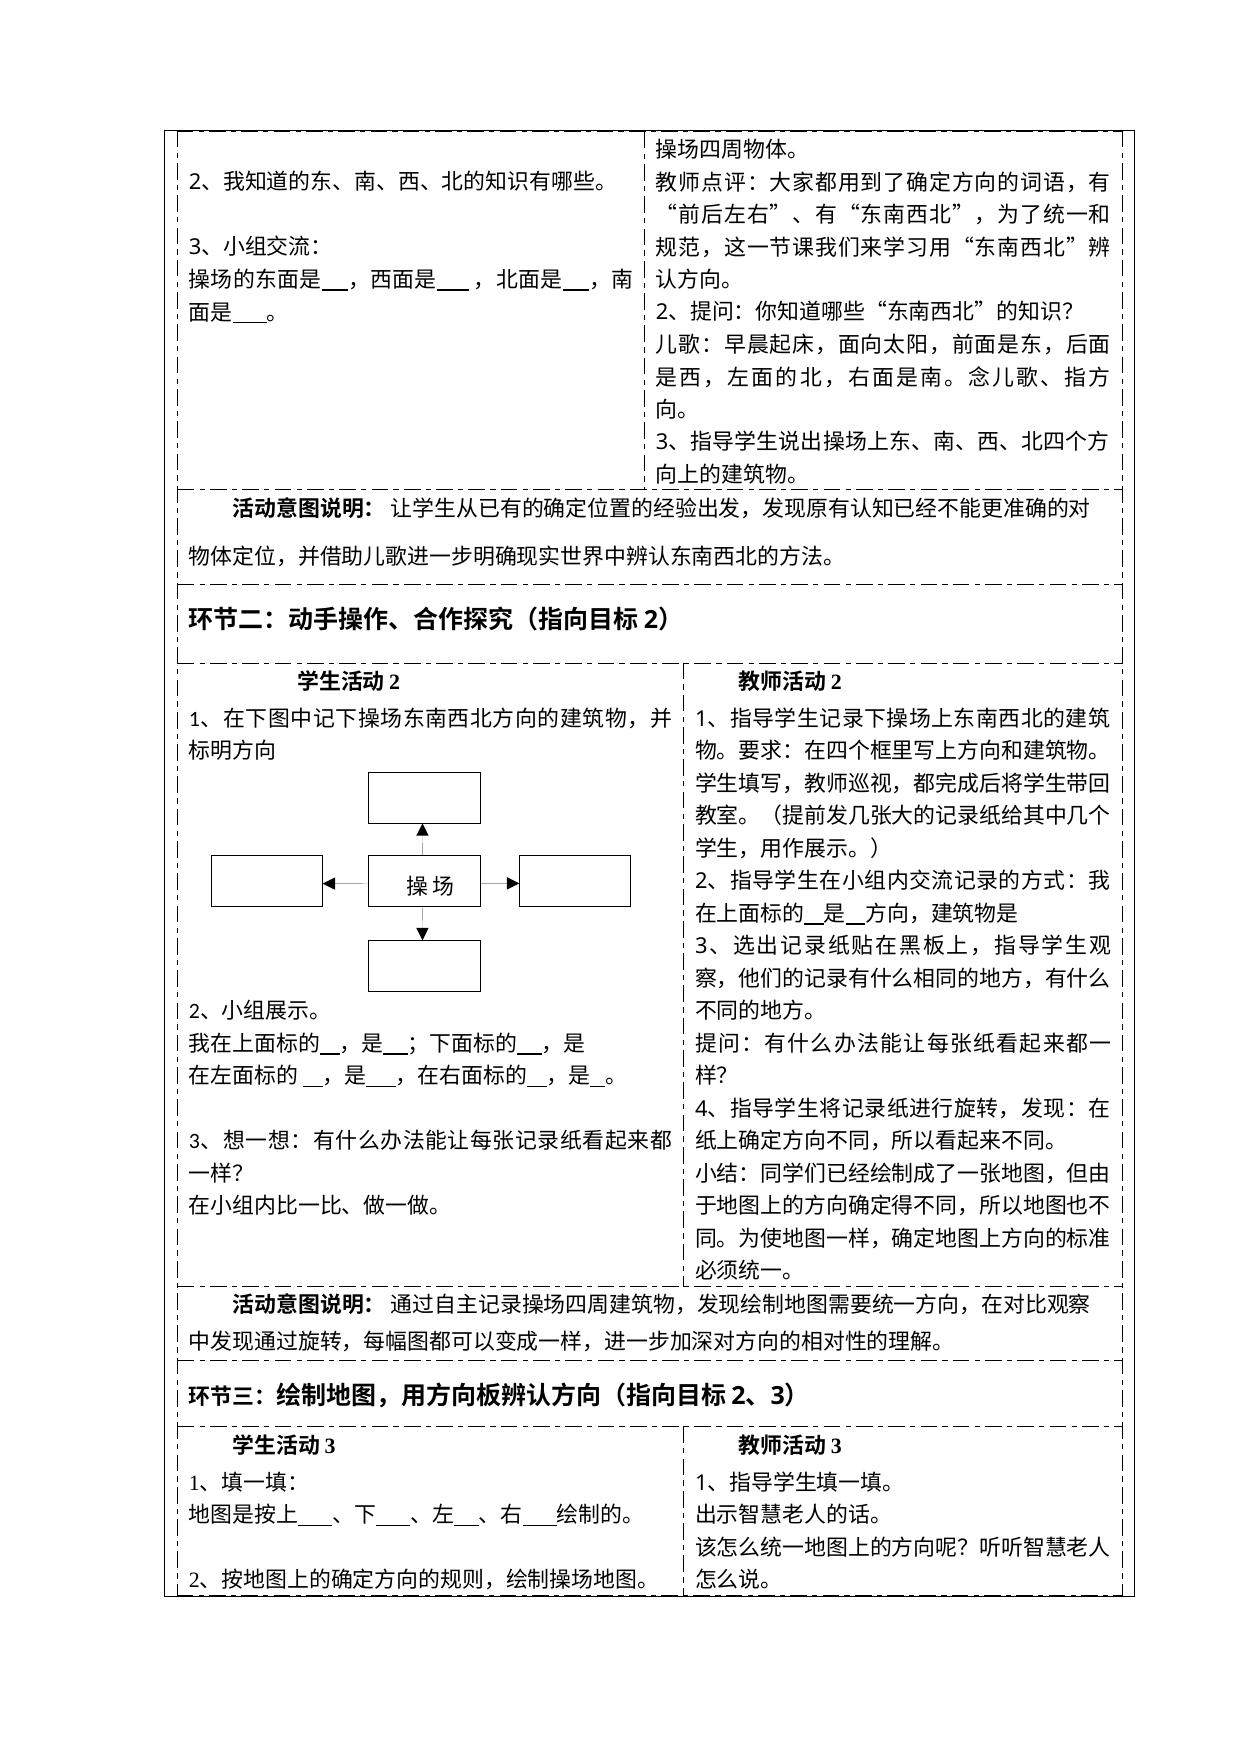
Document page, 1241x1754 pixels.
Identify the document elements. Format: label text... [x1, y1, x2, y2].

table_cell 5.学习过程设计 [165, 131, 1134, 1596]
